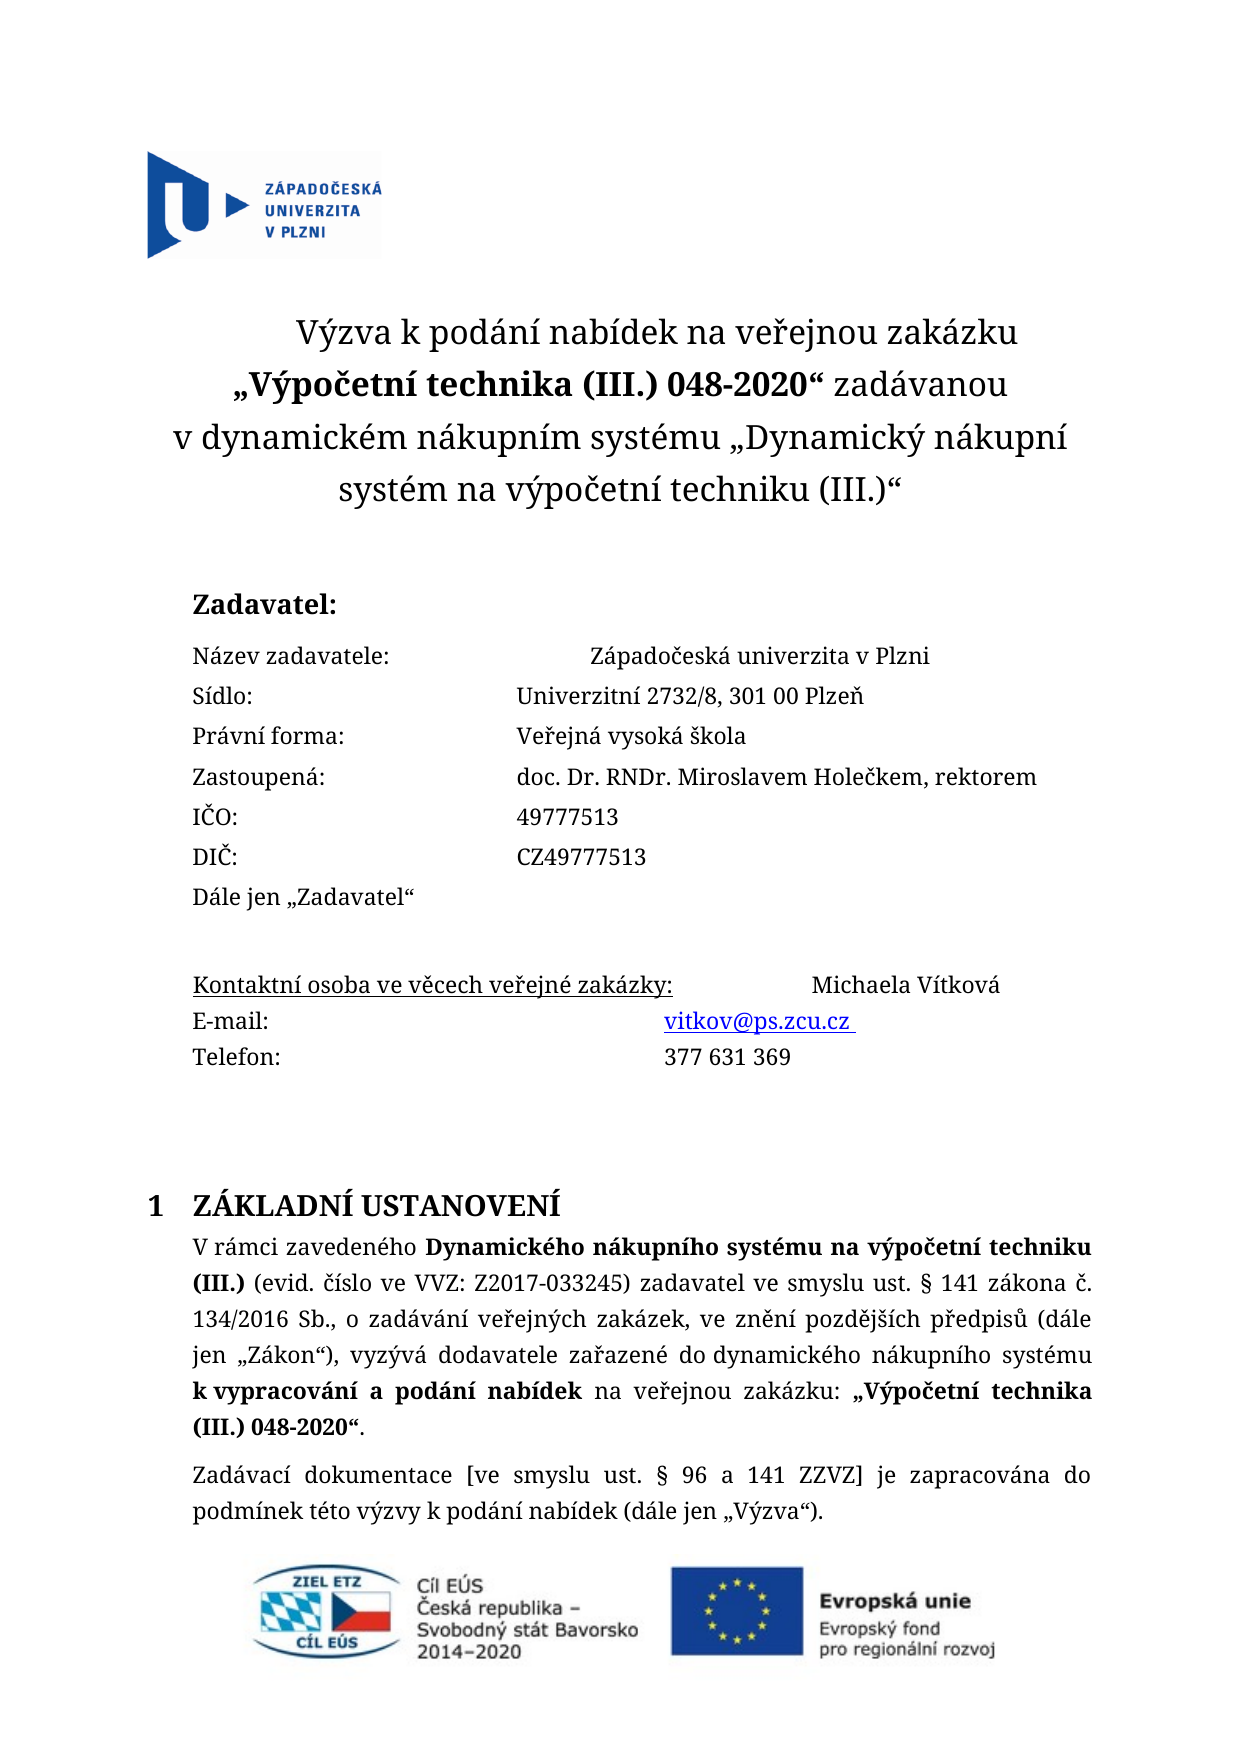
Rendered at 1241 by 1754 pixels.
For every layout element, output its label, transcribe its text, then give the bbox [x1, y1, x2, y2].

text Telefon: 377 631 369 [148, 1041, 1093, 1072]
text Kontaktní osoba ve věcech veřejné zakázky: Michaela Vítková [148, 969, 1093, 1001]
text Zastoupená: doc. Dr. RNDr. Miroslavem Holečkem, rektorem [192, 760, 1093, 792]
text DIČ: CZ49777513 [148, 841, 1093, 872]
text V rámci zavedeného Dynamického nákupního systému na výpočetní techniku (III.) (evid. číslo ve VVZ: Z2017-033245) zadavatel ve smyslu ust. § 141 zákona č. 134/2016 Sb., o zadávání veřejných zakázek, ve znění pozdějších předpisů (dále jen „Zákon“), vyzývá dodavatele zařazené do dynamického nákupního systému k vypracování a podání nabídek na veřejnou zakázku: „Výpočetní technika (III.) 048-2020“. [192, 1231, 1093, 1442]
text Název zadavatele: Západočeská univerzita v Plzni [148, 640, 1093, 671]
text Právní forma: Veřejná vysoká škola [148, 720, 1093, 752]
text E-mail: vitkov@ps.zcu.cz [148, 1005, 1093, 1036]
text Výzva k podání nabídek na veřejnou zakázku „Výpočetní technika (III.) 048-2020“ zadávanou v dynamickém nákupním systému „Dynamický nákupní systém na výpočetní techniku (III.)“ [148, 309, 1093, 511]
text Zadávací dokumentace [ve smyslu ust. § 96 a 141 ZZVZ] je zapracována do podmínek této výzvy k podání nabídek (dále jen „Výzva“). [192, 1459, 1093, 1526]
text IČO: 49777513 [148, 801, 1093, 832]
picture [147, 151, 382, 259]
text Sídlo: Univerzitní 2732/8, 301 00 Plzeň [148, 680, 1093, 711]
text Dále jen „Zadavatel“ [148, 881, 1093, 912]
subtitle 1 ZÁKLADNÍ USTANOVENÍ [148, 1185, 1093, 1225]
text Zadavatel: [192, 585, 1093, 622]
picture [194, 1554, 1046, 1687]
